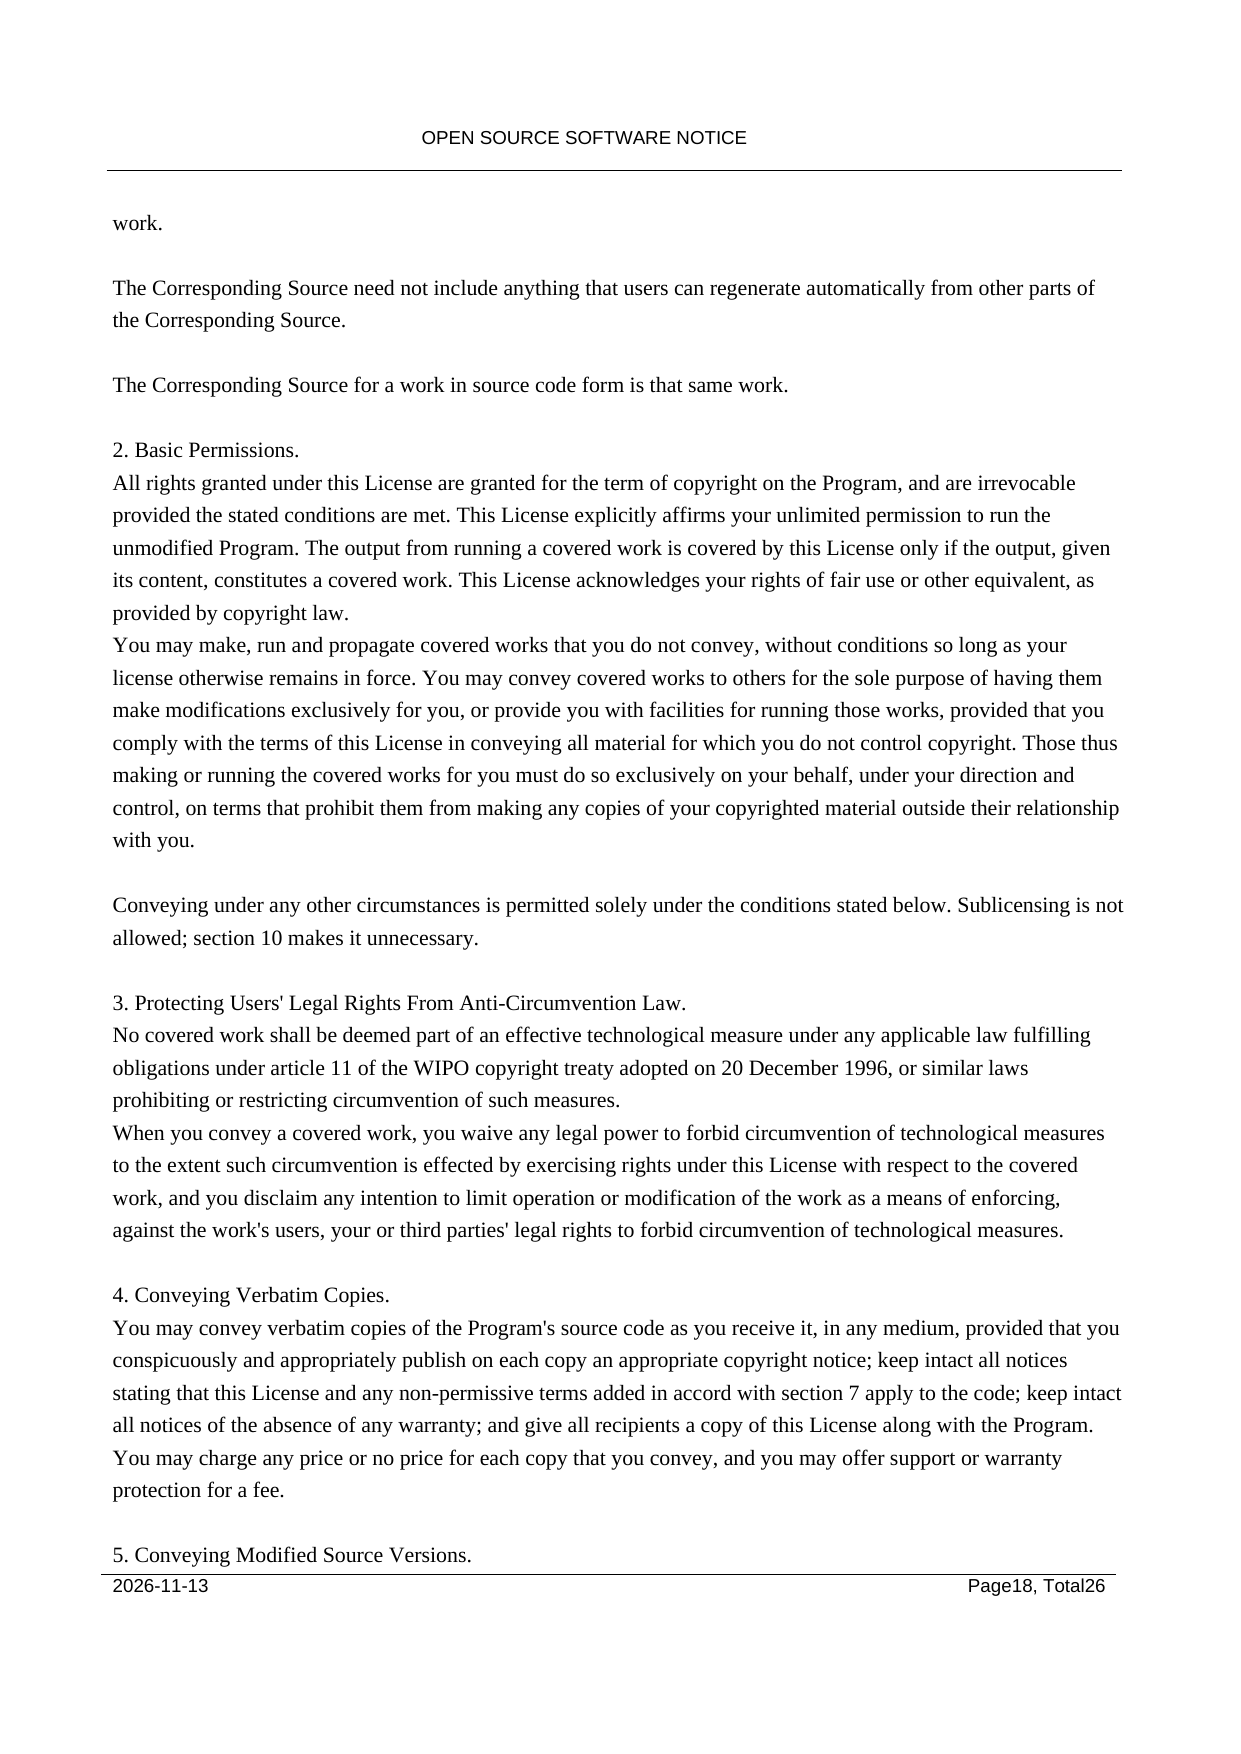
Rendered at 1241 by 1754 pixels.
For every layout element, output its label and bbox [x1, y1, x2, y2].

text [112, 206, 1128, 1571]
